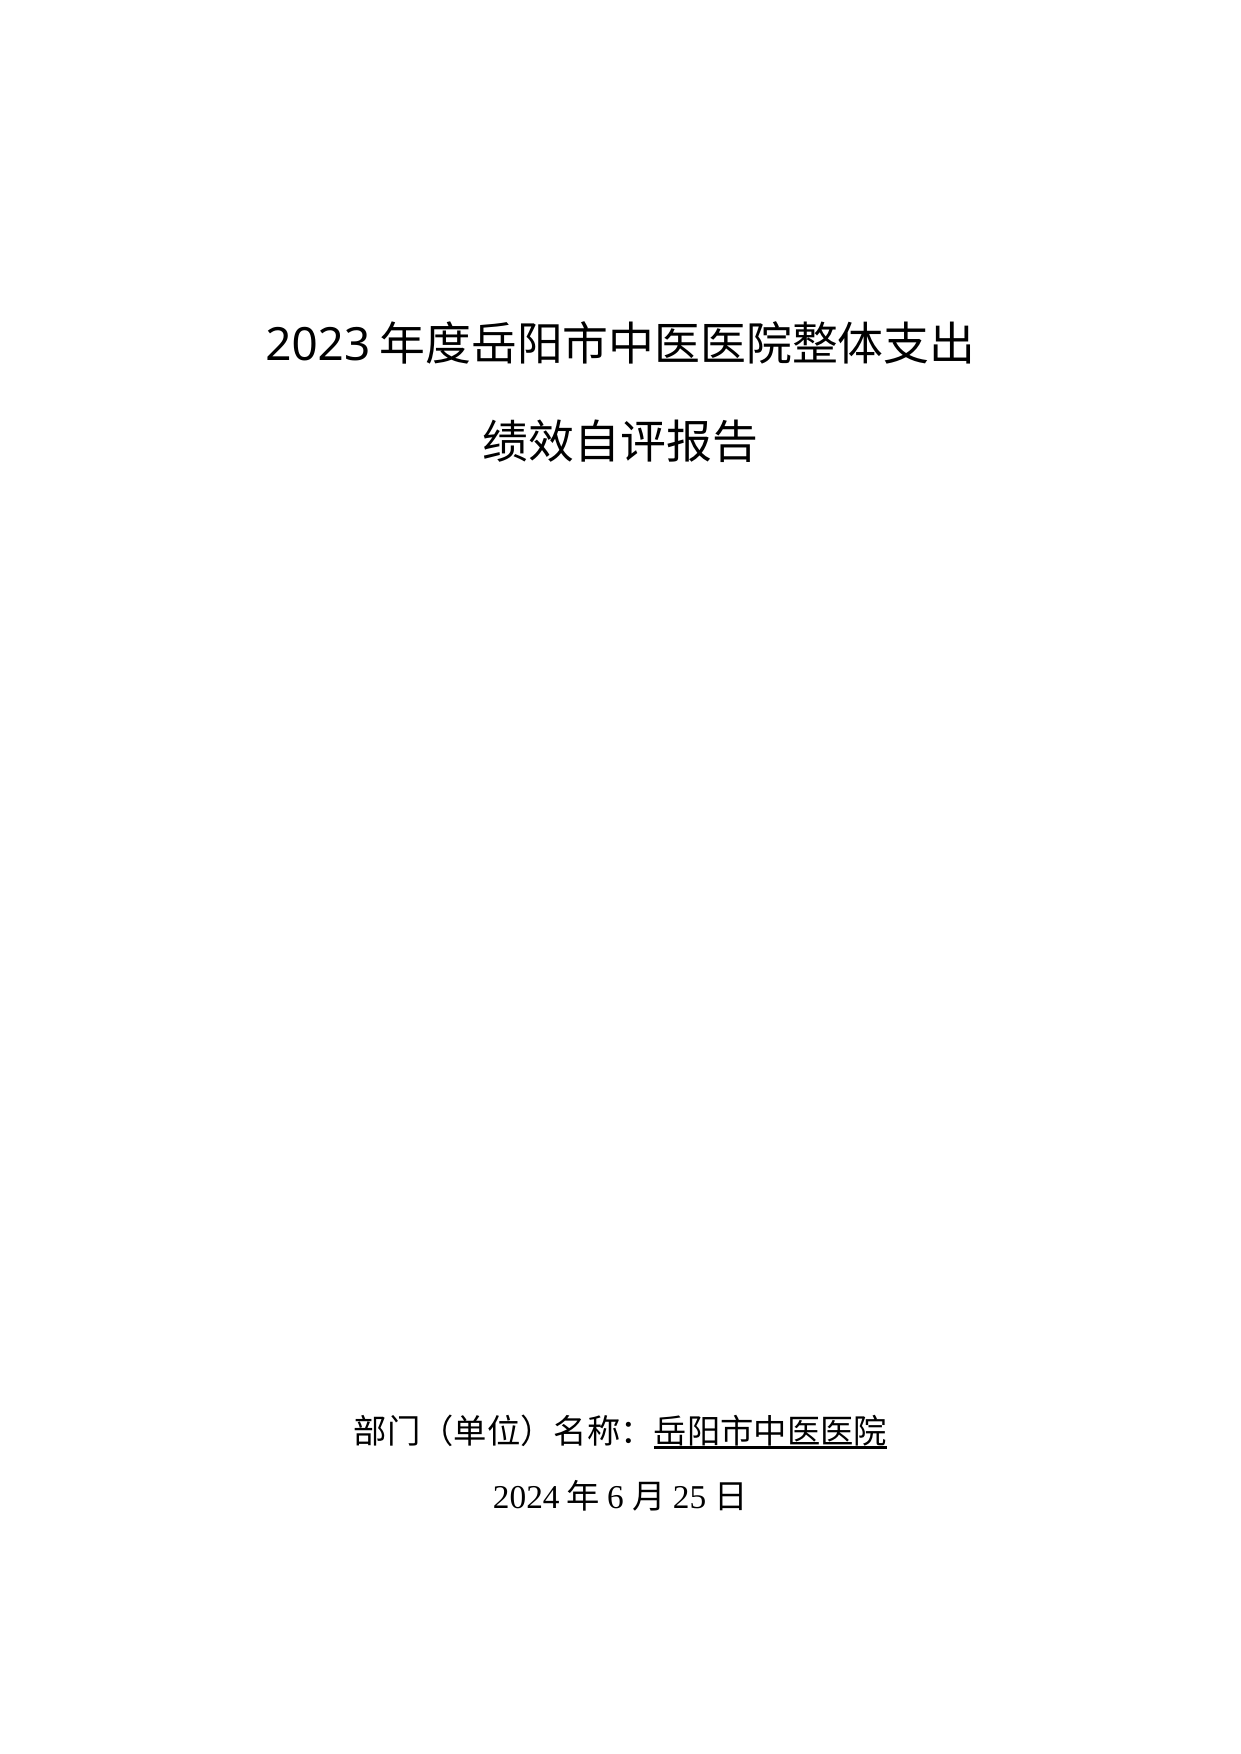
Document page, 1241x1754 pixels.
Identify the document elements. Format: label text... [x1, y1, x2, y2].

text 部门（单位）名称：岳阳市中医医院 [187, 1397, 1053, 1462]
text 2023年度岳阳市中医医院整体支出 [187, 292, 1053, 389]
text 2024年 6 月 25 日 [187, 1462, 1053, 1527]
text 绩效自评报告 [187, 389, 1053, 487]
